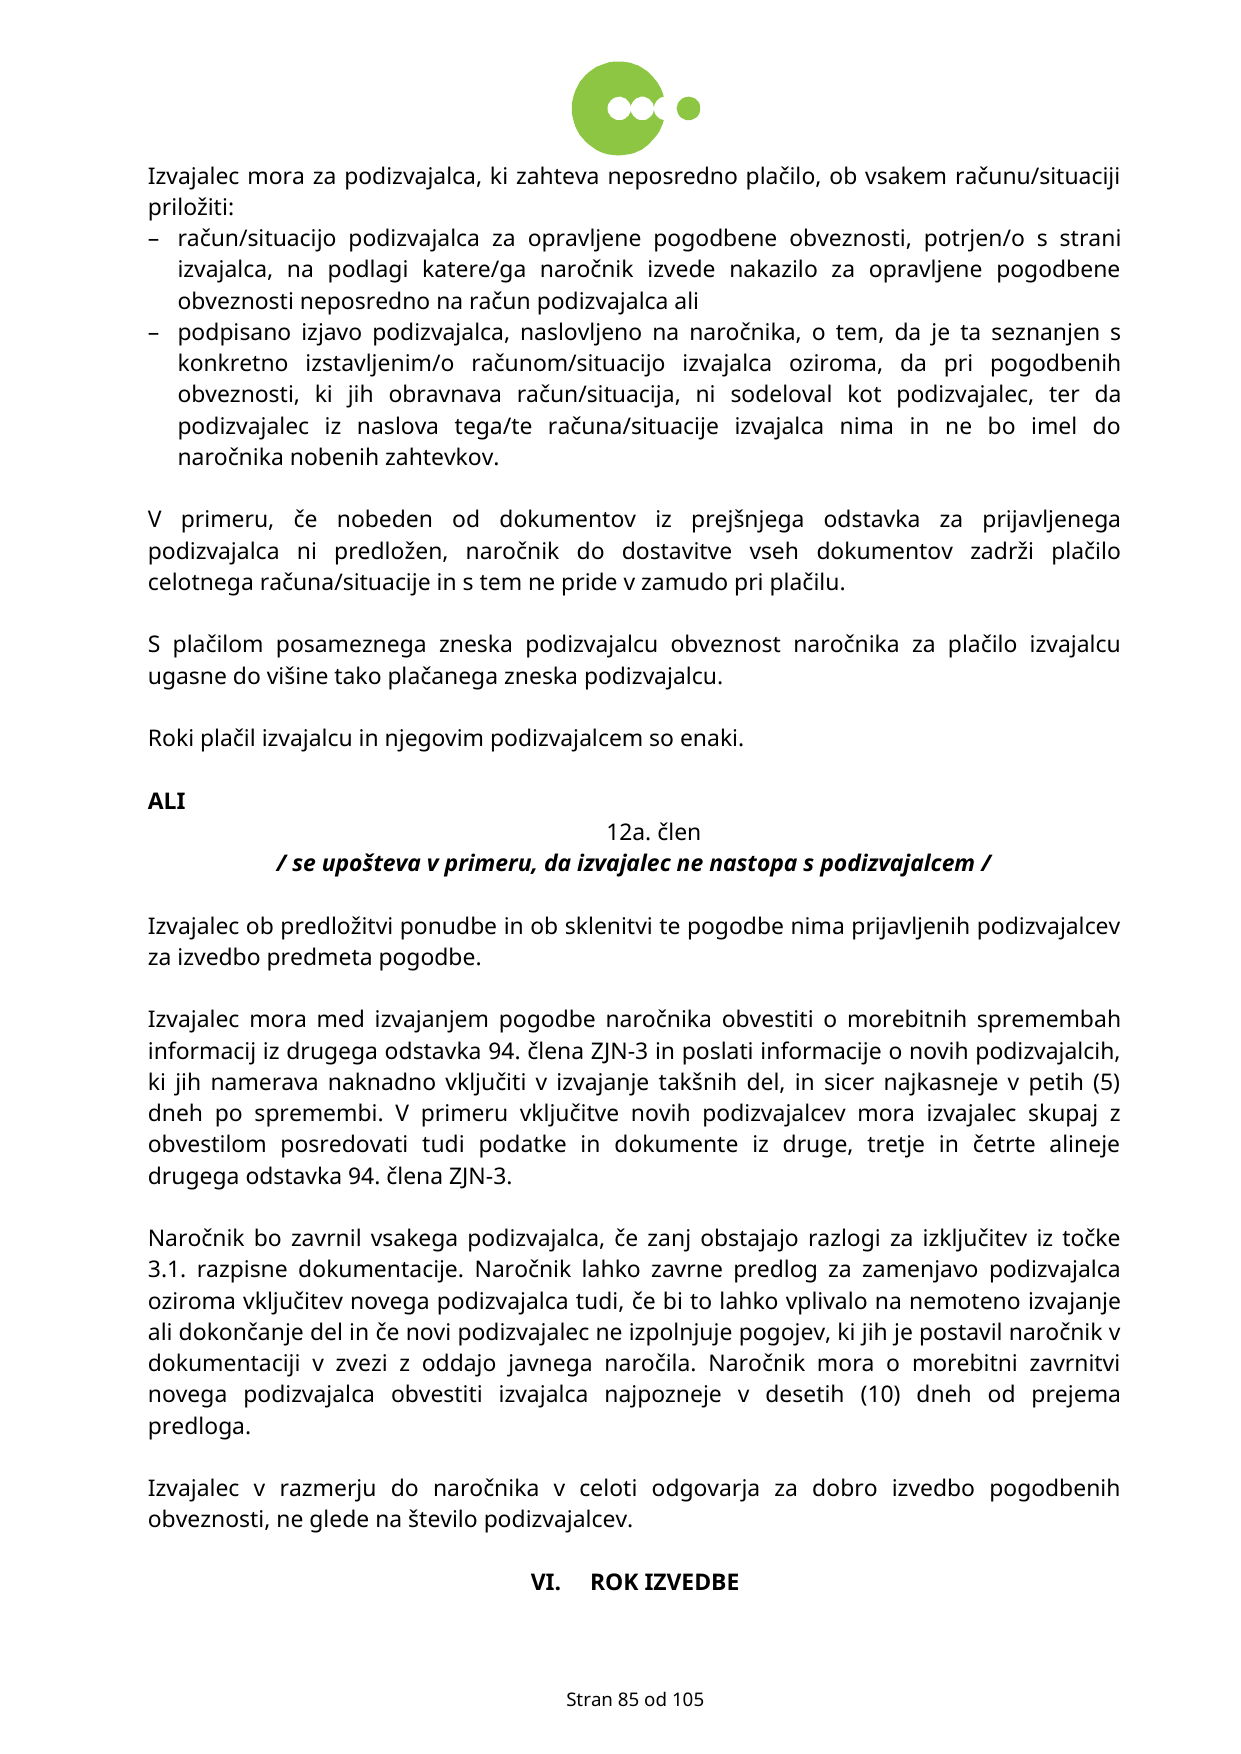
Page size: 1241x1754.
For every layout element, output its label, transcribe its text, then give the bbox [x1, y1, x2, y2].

text Izvajalec v razmerju do naročnika v celoti odgovarja za dobro izvedbo pogodbenih obveznosti, ne glede na število podizvajalcev. [148, 1472, 1122, 1535]
text Roki plačil izvajalcu in njegovim podizvajalcem so enaki. [148, 722, 1122, 753]
text Izvajalec mora med izvajanjem pogodbe naročnika obvestiti o morebitnih spremembah informacij iz drugega odstavka 94. člena ZJN-3 in poslati informacije o novih podizvajalcih, ki jih namerava naknadno vključiti v izvajanje takšnih del, in sicer najkasneje v petih (5) dneh po spremembi. V primeru vključitve novih podizvajalcev mora izvajalec skupaj z obvestilom posredovati tudi podatke in dokumente iz druge, tretje in četrte alineje drugega odstavka 94. člena ZJN-3. [148, 1003, 1122, 1191]
text 12a. člen [185, 816, 1122, 847]
text / se upošteva v primeru, da izvajalec ne nastopa s podizvajalcem / [148, 847, 1122, 878]
text S plačilom posameznega zneska podizvajalcu obveznost naročnika za plačilo izvajalcu ugasne do višine tako plačanega zneska podizvajalcu. [148, 628, 1122, 691]
text ALI [148, 785, 1122, 816]
list ROK IZVEDBE [148, 1566, 1122, 1597]
text V primeru, če nobeden od dokumentov iz prejšnjega odstavka za prijavljenega podizvajalca ni predložen, naročnik do dostavitve vseh dokumentov zadrži plačilo celotnega računa/situacije in s tem ne pride v zamudo pri plačilu. [148, 503, 1122, 597]
list podpisano izjavo podizvajalca, naslovljeno na naročnika, o tem, da je ta seznanjen s konkretno izstavljenim/o računom/situacijo izvajalca oziroma, da pri pogodbenih obveznosti, ki jih obravnava račun/situacija, ni sodeloval kot podizvajalec, ter da podizvajalec iz naslova tega/te računa/situacije izvajalca nima in ne bo imel do naročnika nobenih zahtevkov. [148, 316, 1122, 472]
text Izvajalec ob predložitvi ponudbe in ob sklenitvi te pogodbe nima prijavljenih podizvajalcev za izvedbo predmeta pogodbe. [148, 910, 1122, 972]
text Naročnik bo zavrnil vsakega podizvajalca, če zanj obstajajo razlogi za izključitev iz točke 3.1. razpisne dokumentacije. Naročnik lahko zavrne predlog za zamenjavo podizvajalca oziroma vključitev novega podizvajalca tudi, če bi to lahko vplivalo na nemoteno izvajanje ali dokončanje del in če novi podizvajalec ne izpolnjuje pogojev, ki jih je postavil naročnik v dokumentaciji v zvezi z oddajo javnega naročila. Naročnik mora o morebitni zavrnitvi novega podizvajalca obvestiti izvajalca najpozneje v desetih (10) dneh od prejema predloga. [148, 1222, 1122, 1441]
text Izvajalec mora za podizvajalca, ki zahteva neposredno plačilo, ob vsakem računu/situaciji priložiti: [148, 160, 1122, 222]
list račun/situacijo podizvajalca za opravljene pogodbene obveznosti, potrjen/o s strani izvajalca, na podlagi katere/ga naročnik izvede nakazilo za opravljene pogodbene obveznosti neposredno na račun podizvajalca ali [148, 222, 1122, 316]
